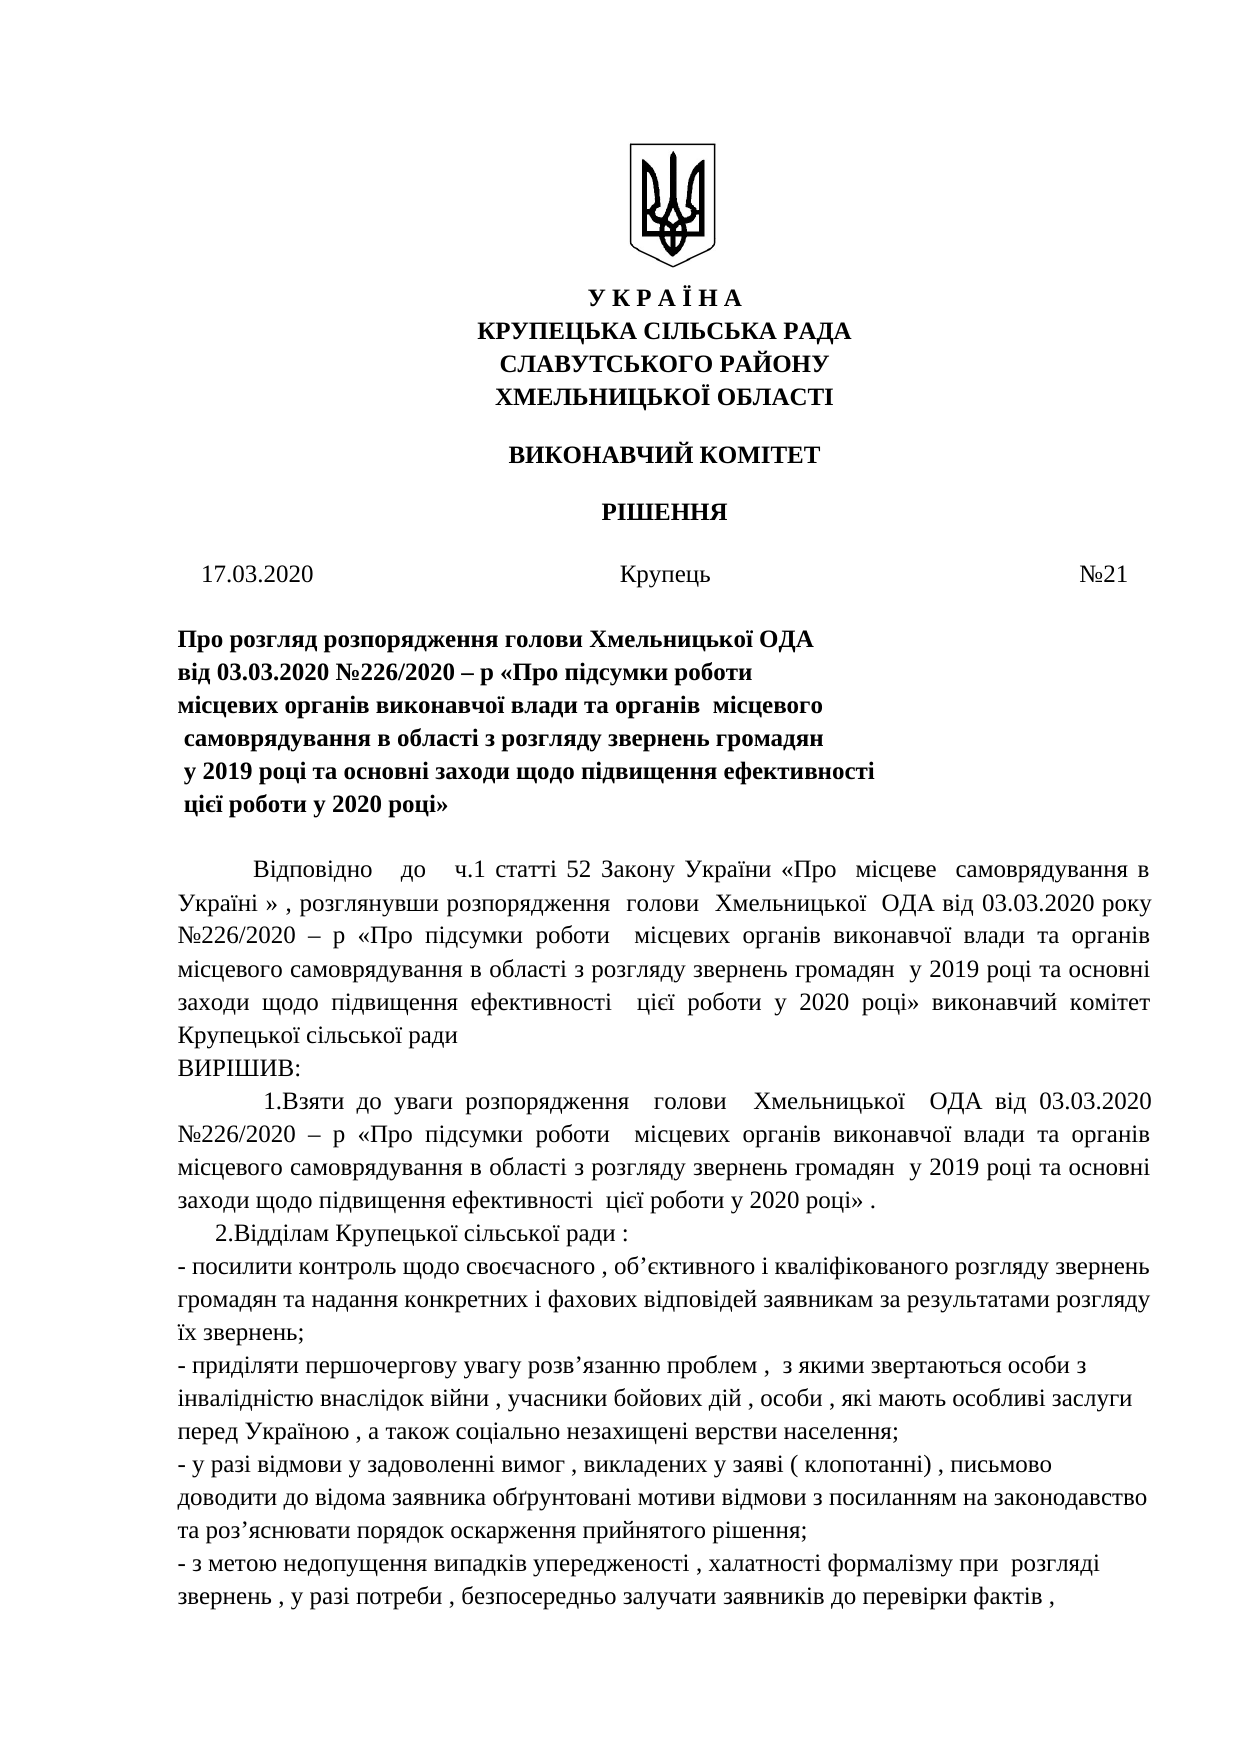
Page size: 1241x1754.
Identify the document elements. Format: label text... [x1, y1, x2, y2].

text У К Р А Ї Н А [177, 283, 1152, 312]
text Про розгляд розпорядження голови Хмельницької ОДА [177, 624, 1152, 653]
text цієї роботи у 2020 році» [177, 789, 1152, 818]
text - у разі відмови у задоволенні вимог , викладених у заяві ( клопотанні) , письмово доводити до відома заявника обґрунтовані мотиви відмови з посиланням на законодавство та роз’яснювати порядок оскарження прийнятого рішення; [177, 1449, 1152, 1544]
text - приділяти першочергову увагу розв’язанню проблем , з якими звертаються особи з інвалідністю внаслідок війни , учасники бойових дій , особи , які мають особливі заслуги перед Україною , а також соціально незахищені верстви населення; [177, 1350, 1152, 1445]
text КРУПЕЦЬКА СІЛЬСЬКА РАДА [177, 316, 1152, 345]
text ВИРІШИВ: [177, 1053, 1152, 1081]
picture [628, 141, 719, 269]
text ХМЕЛЬНИЦЬКОЇ ОБЛАСТІ [177, 382, 1152, 411]
text РІШЕННЯ [177, 497, 1152, 526]
text самоврядування в області з розгляду звернень громадян [177, 723, 1152, 752]
text 2.Відділам Крупецької сільської ради : [177, 1218, 1152, 1247]
text місцевих органів виконавчої влади та органів місцевого [177, 690, 1152, 719]
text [177, 1548, 1152, 1610]
text СЛАВУТСЬКОГО РАЙОНУ [177, 349, 1152, 378]
text - посилити контроль щодо своєчасного , об’єктивного і кваліфікованого розгляду звернень громадян та надання конкретних і фахових відповідей заявникам за результатами розгляду їх звернень; [177, 1251, 1152, 1346]
text Відповідно до ч.1 статті 52 Закону України «Про місцеве самоврядування в Україні » , розглянувши розпорядження голови Хмельницької ОДА від 03.03.2020 року №226/2020 – р «Про підсумки роботи місцевих органів виконавчої влади та органів місцевого самоврядування в області з розгляду звернень громадян у 2019 році та основні заходи щодо підвищення ефективності цієї роботи у 2020 році» виконавчий комітет Крупецької сільської ради [177, 854, 1152, 1048]
text ВИКОНАВЧИЙ КОМІТЕТ [177, 440, 1152, 468]
text 17.03.2020 Крупець №21 [177, 559, 1152, 588]
text 1.Взяти до уваги розпорядження голови Хмельницької ОДА від 03.03.2020 №226/2020 – р «Про підсумки роботи місцевих органів виконавчої влади та органів місцевого самоврядування в області з розгляду звернень громадян у 2019 році та основні заходи щодо підвищення ефективності цієї роботи у 2020 році» . [177, 1086, 1152, 1213]
text від 03.03.2020 №226/2020 – р «Про підсумки роботи [177, 657, 1152, 686]
text у 2019 році та основні заходи щодо підвищення ефективності [177, 756, 1152, 785]
